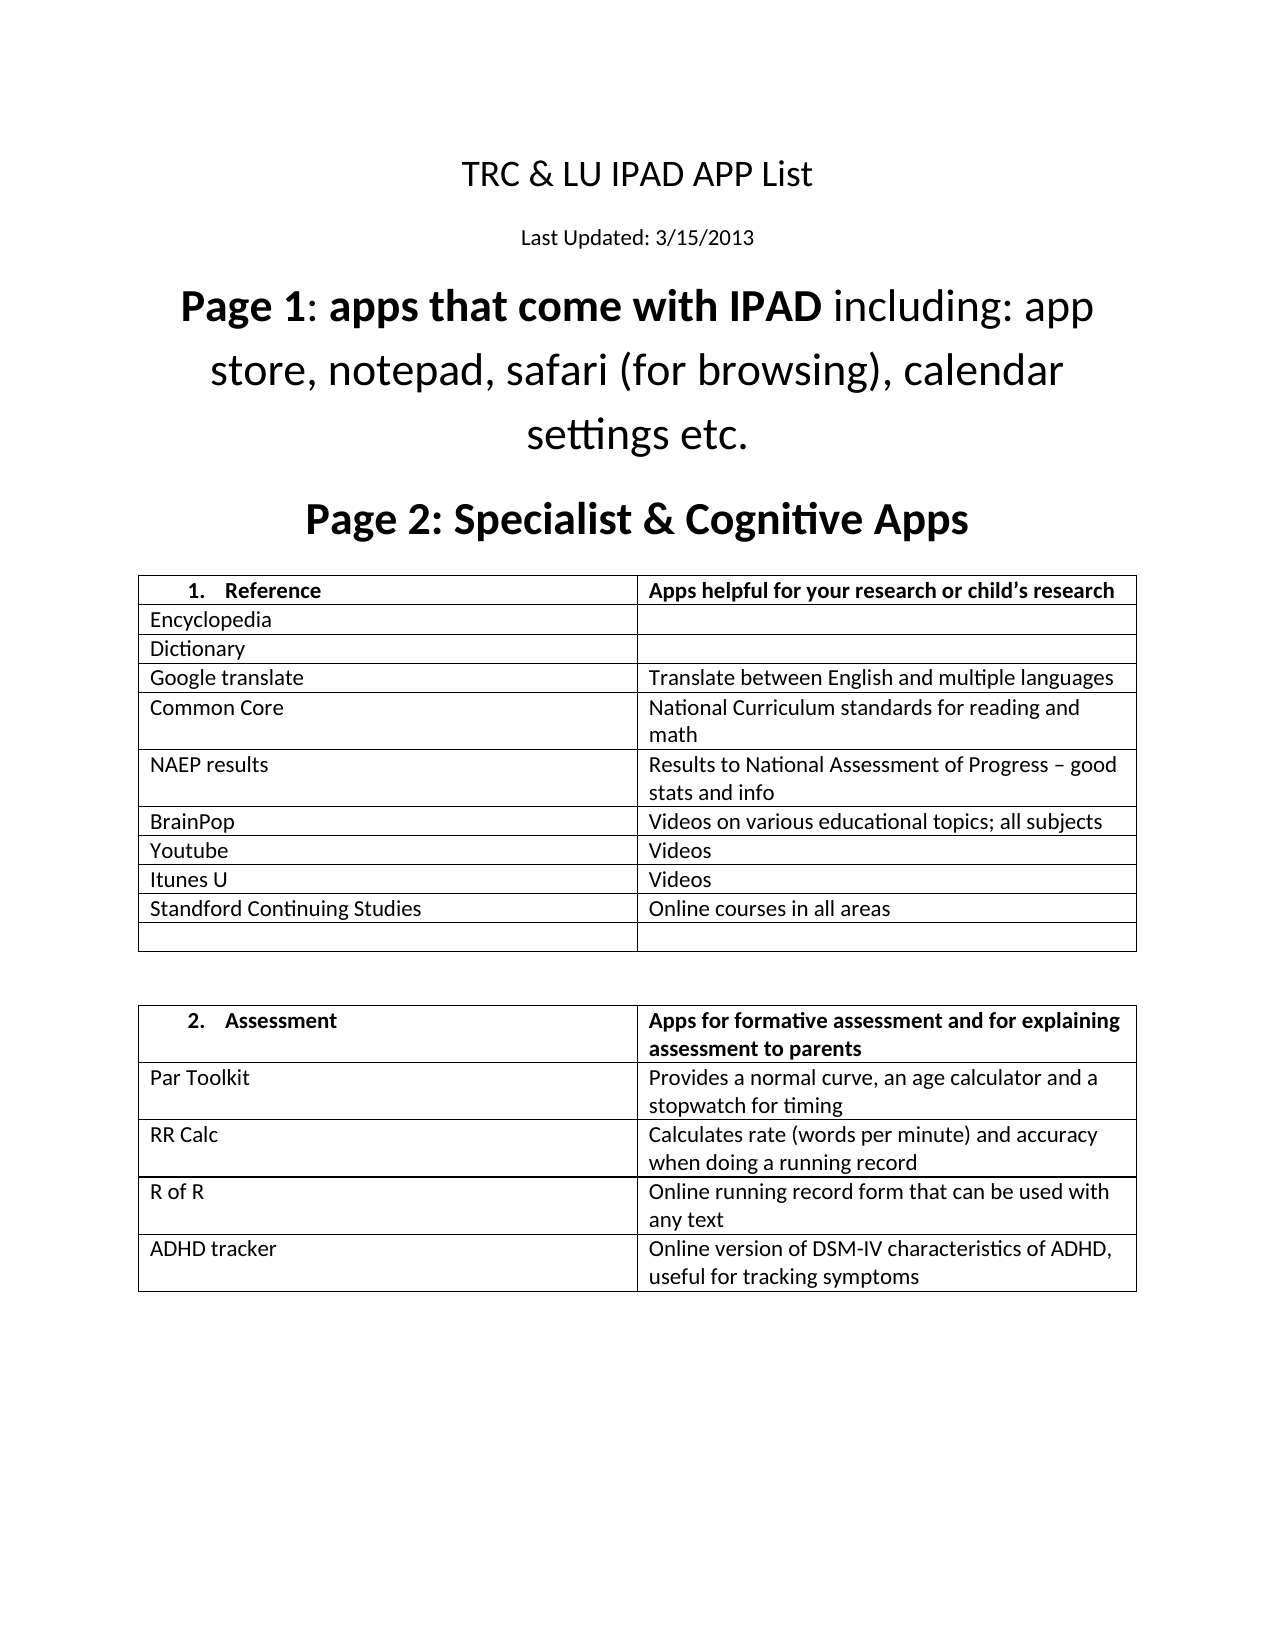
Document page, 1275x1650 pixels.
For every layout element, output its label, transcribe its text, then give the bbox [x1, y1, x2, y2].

text TRC & LU IPAD APP List [150, 150, 1125, 196]
text Page 2: Specialist & Cognitive Apps [150, 490, 1125, 546]
table_cell Common Core [139, 693, 637, 749]
table_cell Provides a normal curve, an age calculator and a stopwatch for timing [638, 1063, 1136, 1119]
table_header Assessment [139, 1006, 637, 1062]
table_cell Itunes U [139, 865, 637, 893]
table_cell Par Toolkit [139, 1063, 637, 1119]
table_cell Calculates rate (words per minute) and accuracy when doing a running record [638, 1120, 1136, 1176]
table_header Apps for formative assessment and for explaining assessment to parents [638, 1006, 1136, 1062]
table_cell Encyclopedia [139, 605, 637, 633]
text Page 1: apps that come with IPAD including: app store, notepad, safari (for browsing), calendar settings etc. [150, 277, 1125, 461]
table_cell Online version of DSM-IV characteristics of ADHD, useful for tracking symptoms [638, 1235, 1136, 1291]
table_cell [638, 605, 1136, 633]
table_cell ADHD tracker [139, 1235, 637, 1291]
table_cell [638, 923, 1136, 951]
table_cell Standford Continuing Studies [139, 894, 637, 922]
table_cell NAEP results [139, 750, 637, 806]
table_cell Translate between English and multiple languages [638, 664, 1136, 692]
table_cell Videos [638, 836, 1136, 864]
table_header Apps helpful for your research or child’s research [638, 576, 1136, 604]
table_cell Videos on various educational topics; all subjects [638, 807, 1136, 835]
table_cell Online courses in all areas [638, 894, 1136, 922]
table_cell Videos [638, 865, 1136, 893]
table_cell RR Calc [139, 1120, 637, 1176]
table_cell R of R [139, 1178, 637, 1233]
table_cell National Curriculum standards for reading and math [638, 693, 1136, 749]
table_header Reference [139, 576, 637, 604]
table_cell Dictionary [139, 635, 637, 662]
text Last Updated: 3/15/2013 [150, 223, 1125, 252]
table_cell Online running record form that can be used with any text [638, 1178, 1136, 1233]
table_cell BrainPop [139, 807, 637, 835]
table_cell Youtube [139, 836, 637, 864]
table_cell Results to National Assessment of Progress – good stats and info [638, 750, 1136, 806]
table_cell [139, 923, 637, 951]
table_cell [638, 635, 1136, 662]
table_cell Google translate [139, 664, 637, 692]
